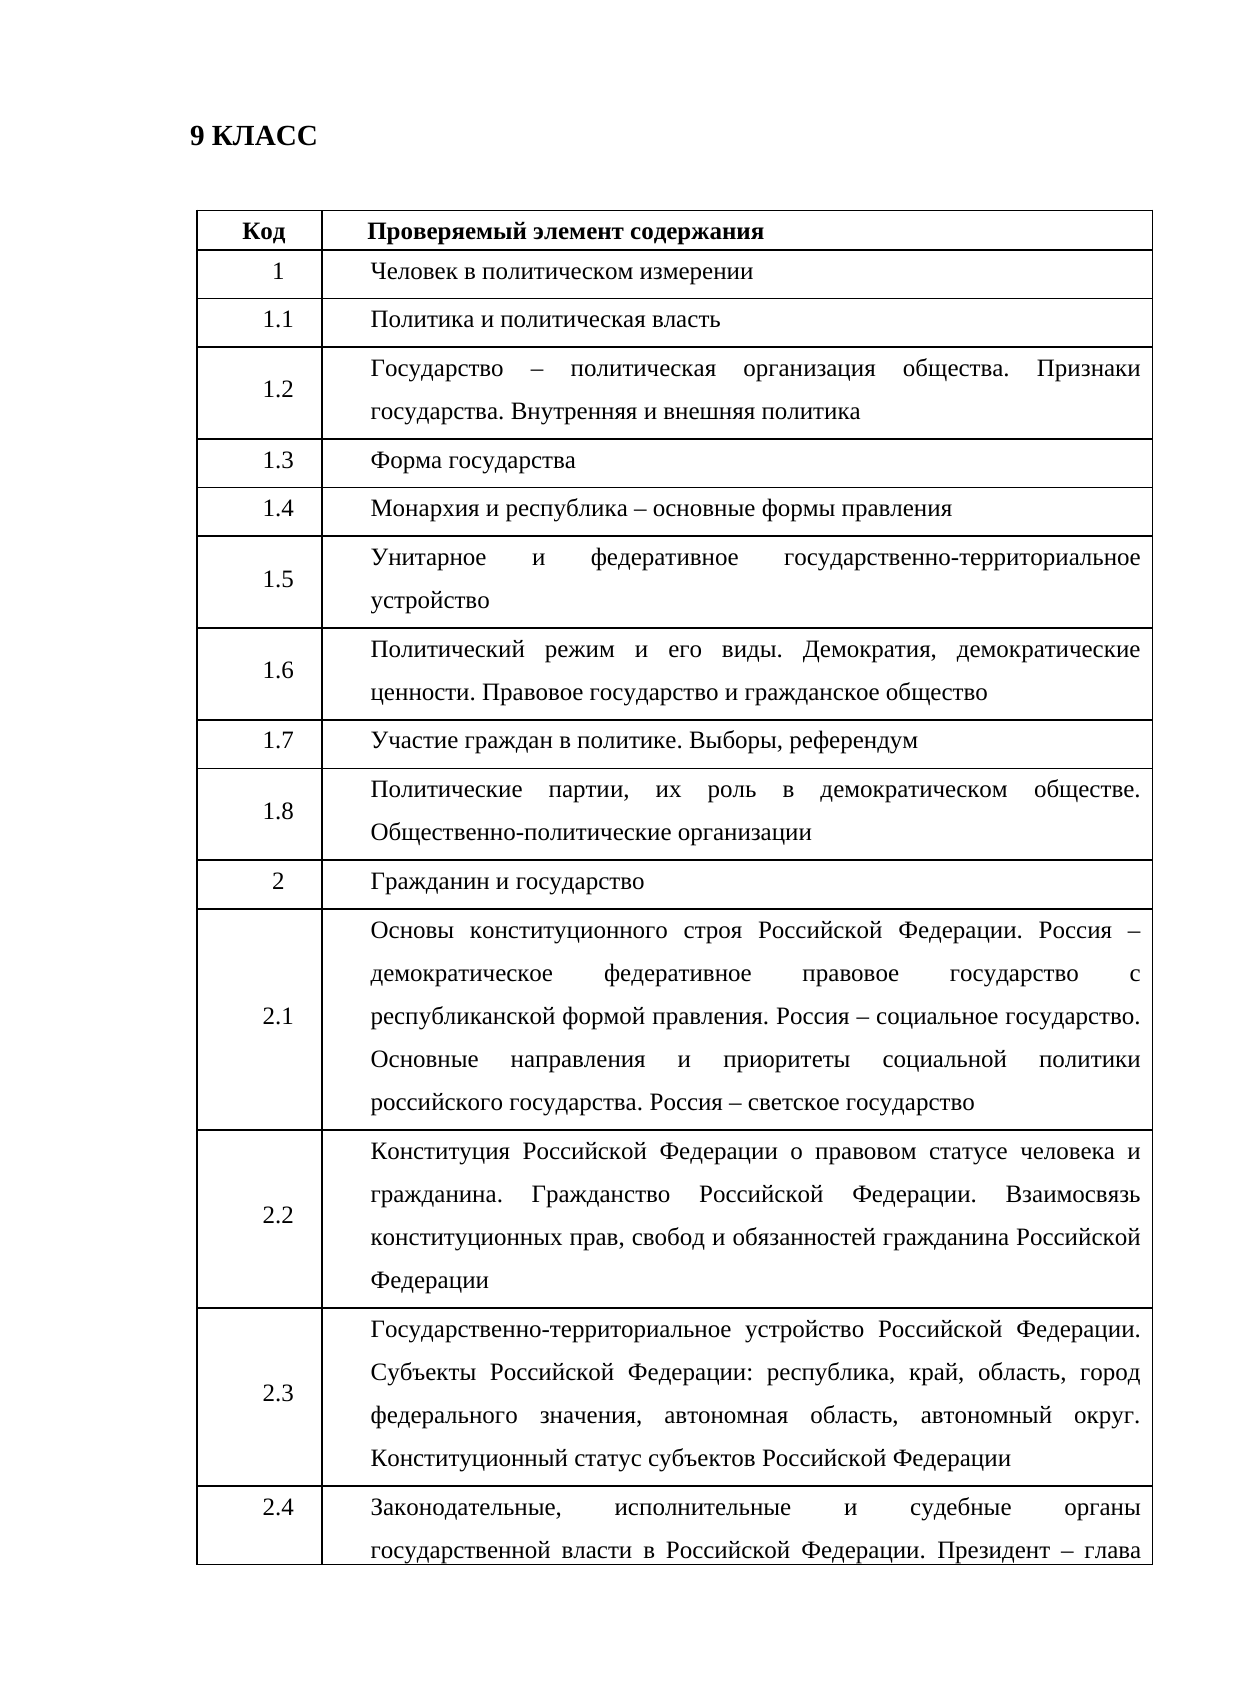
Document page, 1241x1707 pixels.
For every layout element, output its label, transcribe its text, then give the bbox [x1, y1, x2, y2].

table_header Код [198, 211, 321, 249]
table_cell 1.3 [198, 440, 321, 487]
table_cell 1.4 [198, 488, 321, 535]
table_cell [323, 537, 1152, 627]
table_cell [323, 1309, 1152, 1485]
text 9 КЛАСС [190, 118, 1152, 152]
table_cell Государство ‒ политическая организация общества. Признаки государства. Внутренняя и внешняя политика [323, 348, 1152, 438]
table_cell Форма государства [323, 440, 1152, 487]
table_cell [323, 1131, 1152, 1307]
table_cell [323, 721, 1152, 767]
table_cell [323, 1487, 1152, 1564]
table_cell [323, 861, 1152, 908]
table_cell Монархия и республика ‒ основные формы правления [323, 488, 1152, 535]
table_cell 1 [198, 251, 321, 298]
table_cell 1.2 [198, 348, 321, 438]
table_cell Политика и политическая власть [323, 299, 1152, 346]
table_cell Человек в политическом измерении [323, 251, 1152, 298]
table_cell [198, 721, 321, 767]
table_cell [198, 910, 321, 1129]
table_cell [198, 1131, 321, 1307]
table_header Проверяемый элемент содержания [323, 211, 1152, 249]
table_cell 1.5 [198, 537, 321, 627]
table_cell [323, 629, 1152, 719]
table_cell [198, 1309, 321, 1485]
table_cell 1.1 [198, 299, 321, 346]
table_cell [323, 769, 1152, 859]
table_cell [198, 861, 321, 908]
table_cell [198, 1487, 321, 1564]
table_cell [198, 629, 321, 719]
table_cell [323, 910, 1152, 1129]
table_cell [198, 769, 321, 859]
